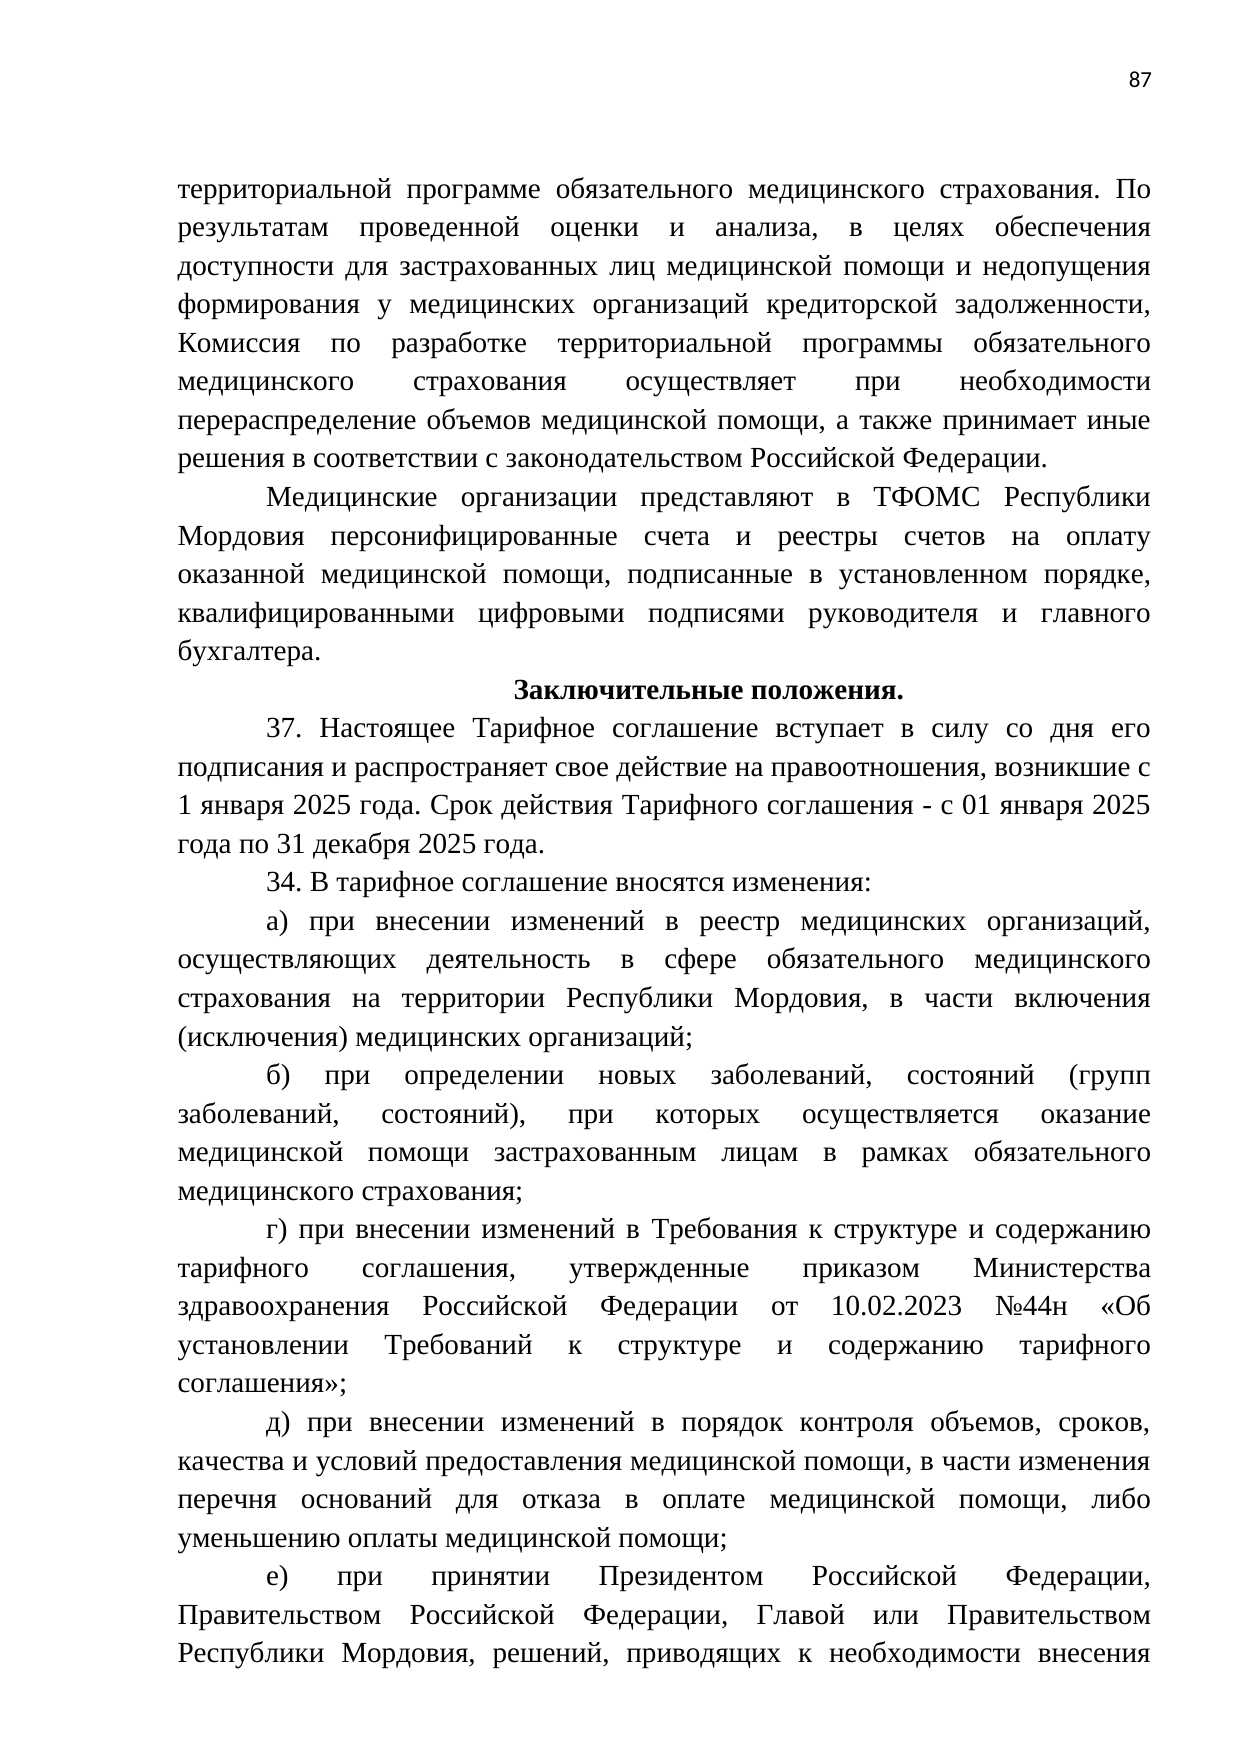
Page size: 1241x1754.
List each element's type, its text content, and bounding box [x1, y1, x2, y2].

text 34. В тарифное соглашение вносятся изменения: [177, 864, 1152, 898]
text д) при внесении изменений в порядок контроля объемов, сроков, качества и условий предоставления медицинской помощи, в части изменения перечня оснований для отказа в оплате медицинской помощи, либо уменьшению оплаты медицинской помощи; [177, 1404, 1152, 1553]
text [177, 171, 1152, 474]
text г) при внесении изменений в Требования к структуре и содержанию тарифного соглашения, утвержденные приказом Министерства здравоохранения Российской Федерации от 10.02.2023 №44н «Об установлении Требований к структуре и содержанию тарифного соглашения»; [177, 1211, 1152, 1399]
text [177, 1558, 1152, 1669]
text Медицинские организации представляют в ТФОМС Республики Мордовия персонифицированные счета и реестры счетов на оплату оказанной медицинской помощи, подписанные в установленном порядке, квалифицированными цифровыми подписями руководителя и главного бухгалтера. [177, 479, 1152, 667]
text 37. Настоящее Тарифное соглашение вступает в силу со дня его подписания и распространяет свое действие на правоотношения, возникшие с 1 января 2025 года. Срок действия Тарифного соглашения - с 01 января 2025 года по 31 декабря 2025 года. [177, 710, 1152, 859]
text а) при внесении изменений в реестр медицинских организаций, осуществляющих деятельность в сфере обязательного медицинского страхования на территории Республики Мордовия, в части включения (исключения) медицинских организаций; [177, 903, 1152, 1052]
text б) при определении новых заболеваний, состояний (групп заболеваний, состояний), при которых осуществляется оказание медицинской помощи застрахованным лицам в рамках обязательного медицинского страхования; [177, 1057, 1152, 1206]
text Заключительные положения. [177, 672, 1152, 705]
